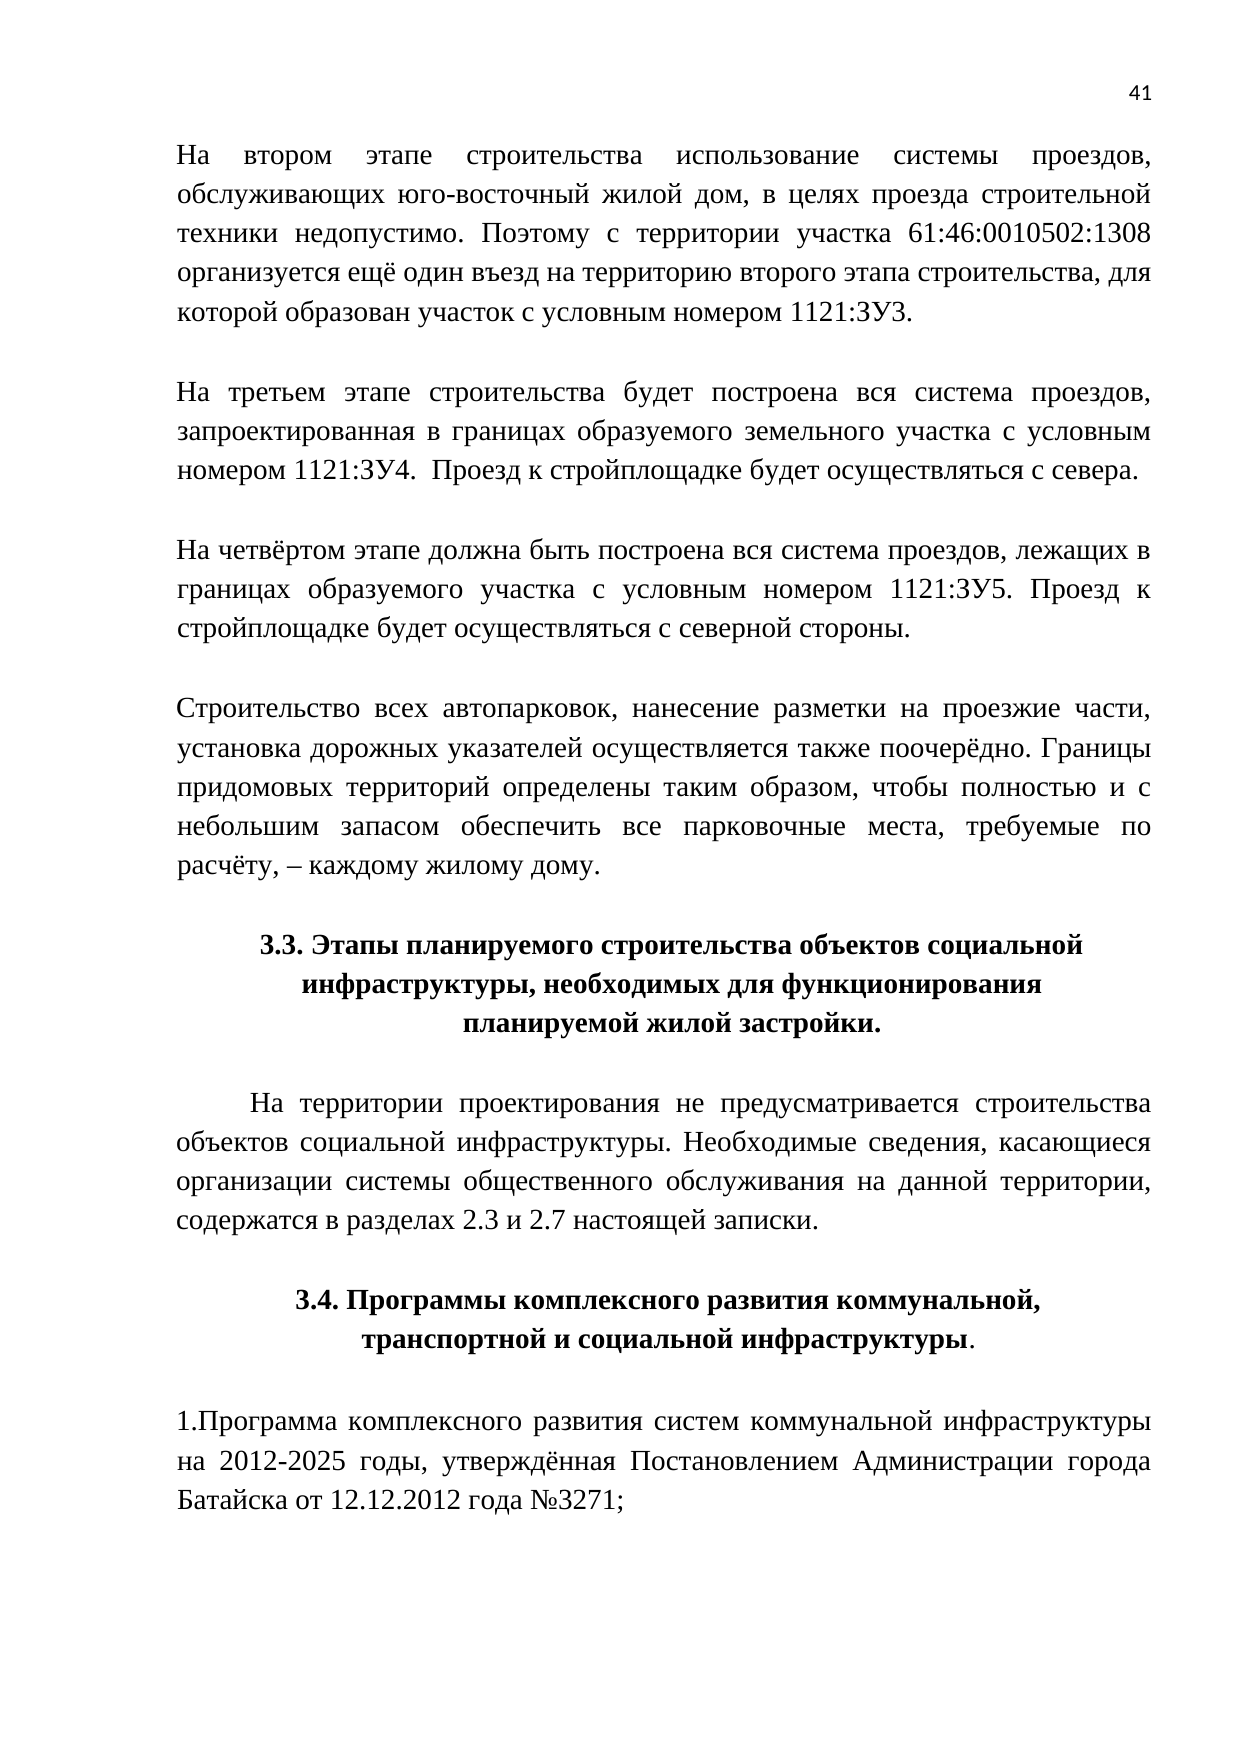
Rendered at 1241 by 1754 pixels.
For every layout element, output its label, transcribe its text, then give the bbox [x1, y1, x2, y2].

text На третьем этапе строительства будет построена вся система проездов, запроектированная в границах образуемого земельного участка с условным номером 1121:ЗУ4. Проезд к стройплощадке будет осуществляться с севера. [176, 374, 1152, 486]
text 3.4. Программы комплексного развития коммунальной, транспортной и социальной инфраструктуры. [218, 1282, 1118, 1355]
text На втором этапе строительства использование системы проездов, обслуживающих юго-восточный жилой дом, в целях проезда строительной техники недопустимо. Поэтому с территории участка 61:46:0010502:1308 организуется ещё один въезд на территорию второго этапа строительства, для которой образован участок с условным номером 1121:ЗУ3. [176, 137, 1152, 327]
text На четвёртом этапе должна быть построена вся система проездов, лежащих в границах образуемого участка с условным номером 1121:ЗУ5. Проезд к стройплощадке будет осуществляться с северной стороны. [176, 532, 1152, 644]
text 1.Программа комплексного развития систем коммунальной инфраструктуры на 2012-2025 годы, утверждённая Постановлением Администрации города Батайска от 12.12.2012 года №3271; [176, 1403, 1152, 1515]
text 3.3. Этапы планируемого строительства объектов социальной инфраструктуры, необходимых для функционирования планируемой жилой застройки. [218, 927, 1125, 1039]
text Строительство всех автопарковок, нанесение разметки на проезжие части, установка дорожных указателей осуществляется также поочерёдно. Границы придомовых территорий определены таким образом, чтобы полностью и с небольшим запасом обеспечить все парковочные места, требуемые по расчёту, – каждому жилому дому. [176, 691, 1152, 881]
text На территории проектирования не предусматривается строительства объектов социальной инфраструктуры. Необходимые сведения, касающиеся организации системы общественного обслуживания на данной территории, содержатся в разделах 2.3 и 2.7 настоящей записки. [176, 1085, 1152, 1236]
